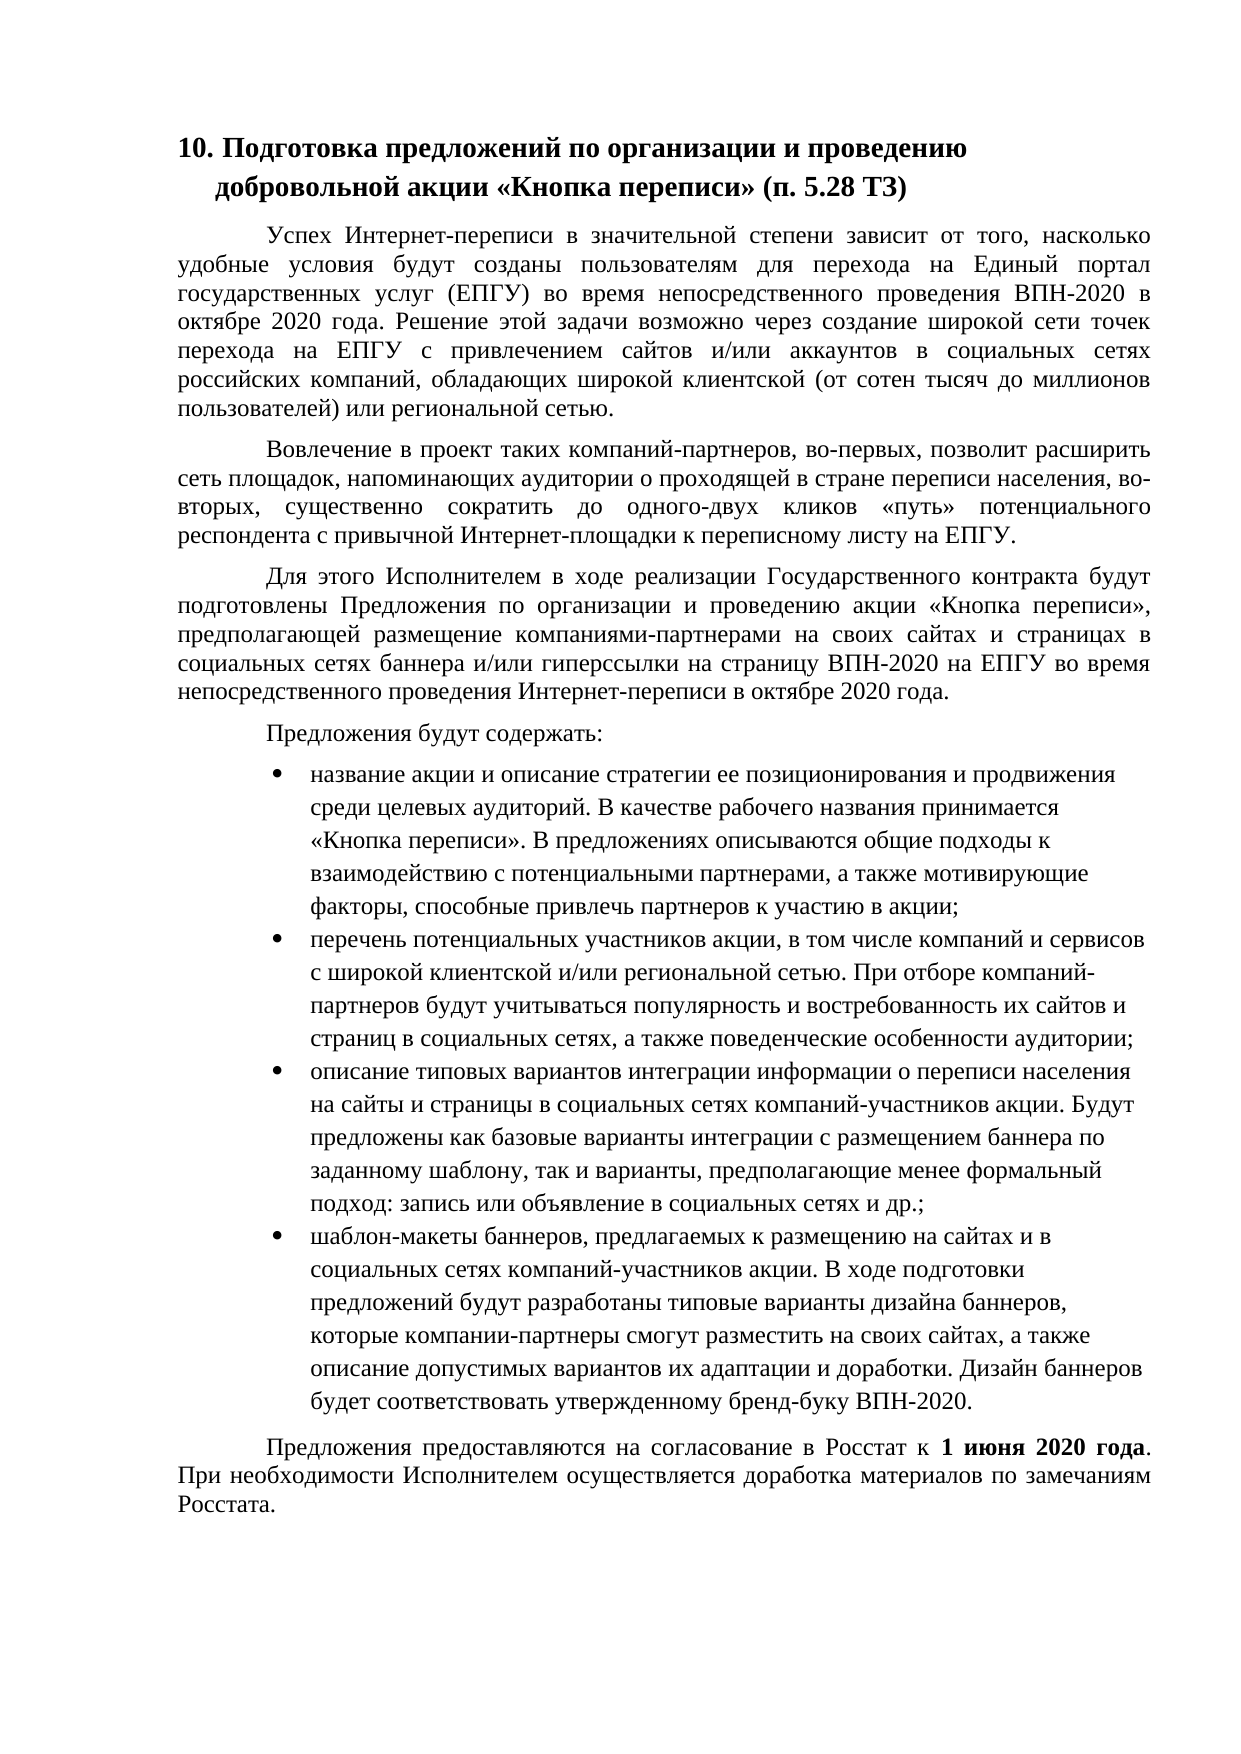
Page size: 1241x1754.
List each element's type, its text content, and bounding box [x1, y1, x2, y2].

text Вовлечение в проект таких компаний-партнеров, во-первых, позволит расширить сеть площадок, напоминающих аудитории о проходящей в стране переписи населения, во-вторых, существенно сократить до одного-двух кликов «путь» потенциального респондента с привычной Интернет-площадки к переписному листу на ЕПГУ. [177, 434, 1152, 549]
text Предложения будут содержать: [177, 718, 1152, 746]
list Подготовка предложений по организации и проведению добровольной акции «Кнопка переписи» (п. 5.28 ТЗ) [177, 131, 1152, 203]
text Для этого Исполнителем в ходе реализации Государственного контракта будут подготовлены Предложения по организации и проведению акции «Кнопка переписи», предполагающей размещение компаниями-партнерами на своих сайтах и страницах в социальных сетях баннера и/или гиперссылки на страницу ВПН-2020 на ЕПГУ во время непосредственного проведения Интернет-переписи в октябре 2020 года. [177, 561, 1152, 705]
list название акции и описание стратегии ее позиционирования и продвижения среди целевых аудиторий. В качестве рабочего названия принимается «Кнопка переписи». В предложениях описываются общие подходы к взаимодействию с потенциальными партнерами, а также мотивирующие факторы, способные привлечь партнеров к участию в акции; [273, 759, 1152, 920]
text Предложения предоставляются на согласование в Росстат к 1 июня 2020 года. При необходимости Исполнителем осуществляется доработка материалов по замечаниям Росстата. [177, 1432, 1152, 1518]
text Успех Интернет-переписи в значительной степени зависит от того, насколько удобные условия будут созданы пользователям для перехода на Единый портал государственных услуг (ЕПГУ) во время непосредственного проведения ВПН-2020 в октябре 2020 года. Решение этой задачи возможно через создание широкой сети точек перехода на ЕПГУ с привлечением сайтов и/или аккаунтов в социальных сетях российских компаний, обладающих широкой клиентской (от сотен тысяч до миллионов пользователей) или региональной сетью. [177, 220, 1152, 421]
list описание типовых вариантов интеграции информации о переписи населения на сайты и страницы в социальных сетях компаний-участников акции. Будут предложены как базовые варианты интеграции с размещением баннера по заданному шаблону, так и варианты, предполагающие менее формальный подход: запись или объявление в социальных сетях и др.; [273, 1056, 1152, 1217]
list шаблон-макеты баннеров, предлагаемых к размещению на сайтах и в социальных сетях компаний-участников акции. В ходе подготовки предложений будут разработаны типовые варианты дизайна баннеров, которые компании-партнеры смогут разместить на своих сайтах, а также описание допустимых вариантов их адаптации и доработки. Дизайн баннеров будет соответствовать утвержденному бренд-буку ВПН-2020. [273, 1221, 1152, 1415]
list перечень потенциальных участников акции, в том числе компаний и сервисов с широкой клиентской и/или региональной сетью. При отборе компаний-партнеров будут учитываться популярность и востребованность их сайтов и страниц в социальных сетях, а также поведенческие особенности аудитории; [273, 924, 1152, 1052]
